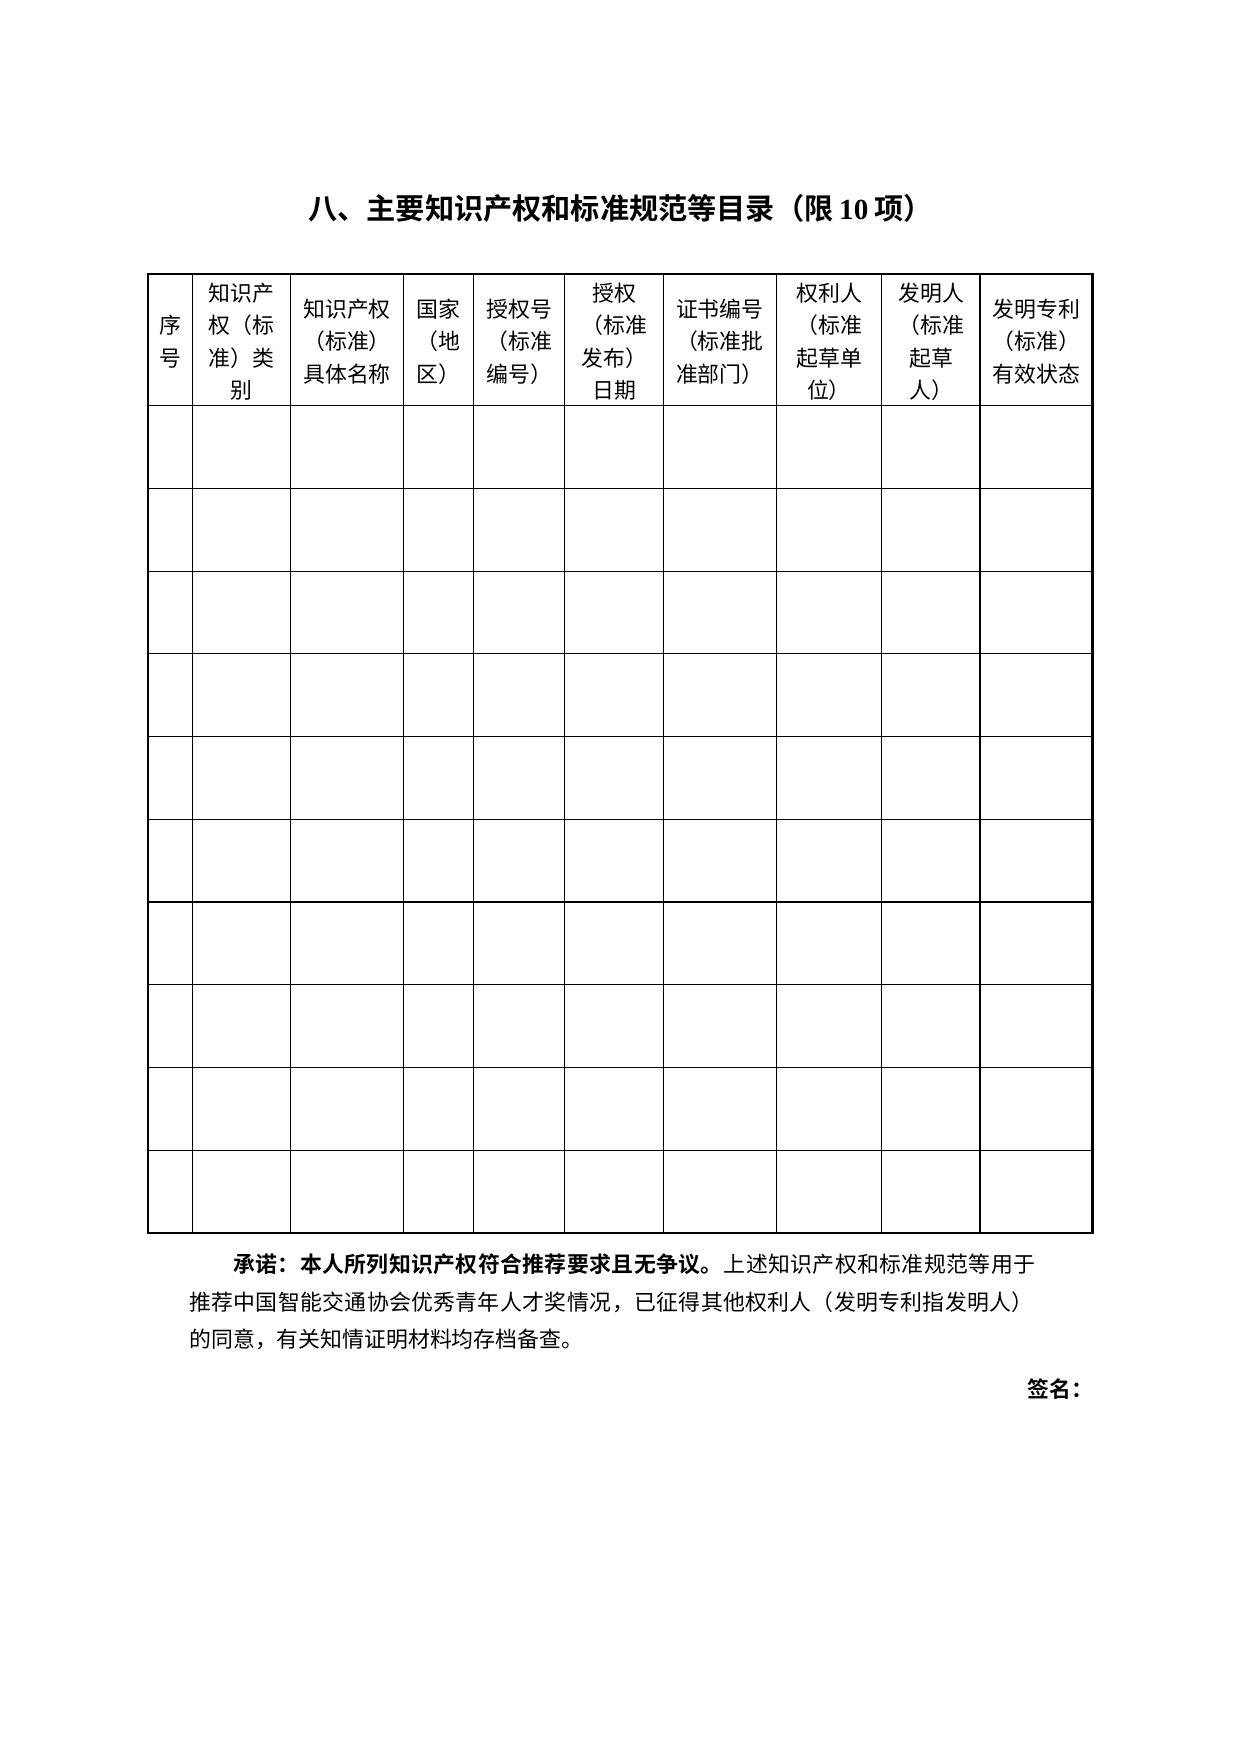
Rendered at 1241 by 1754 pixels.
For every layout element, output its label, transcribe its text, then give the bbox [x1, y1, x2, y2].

table_cell [193, 1151, 290, 1232]
table_cell [291, 820, 403, 901]
table_cell [149, 654, 192, 736]
text 八、主要知识产权和标准规范等目录（限10项） [148, 174, 1092, 239]
table_cell [664, 820, 776, 901]
table_cell [565, 406, 663, 488]
text 签名： [148, 1371, 1092, 1404]
table_cell [981, 985, 1091, 1067]
table_cell [474, 985, 564, 1067]
table_cell [981, 489, 1091, 571]
table_cell [404, 820, 473, 901]
table_cell [981, 1068, 1091, 1149]
table_cell [981, 654, 1091, 736]
table_cell [474, 1068, 564, 1149]
table_cell [404, 1151, 473, 1232]
table_cell [291, 1151, 403, 1232]
table_cell [291, 489, 403, 571]
table_cell [404, 406, 473, 488]
table_cell [664, 903, 776, 984]
table_cell [404, 654, 473, 736]
table_cell [474, 737, 564, 819]
table_cell [193, 489, 290, 571]
table_cell [474, 406, 564, 488]
table_cell [565, 489, 663, 571]
table_cell [565, 572, 663, 653]
table_cell [981, 737, 1091, 819]
table_cell [777, 1068, 881, 1149]
table_cell [193, 737, 290, 819]
table_cell [565, 985, 663, 1067]
table_cell [565, 820, 663, 901]
table_cell [777, 489, 881, 571]
table_cell [149, 1151, 192, 1232]
table_cell [404, 1068, 473, 1149]
table_cell [149, 903, 192, 984]
table_cell [664, 489, 776, 571]
table_cell [882, 489, 979, 571]
table_cell [193, 1068, 290, 1149]
table_cell [777, 820, 881, 901]
table_cell [193, 654, 290, 736]
table_cell [291, 572, 403, 653]
table_cell [882, 572, 979, 653]
table_cell [882, 1151, 979, 1232]
table_cell [777, 737, 881, 819]
table_cell [664, 406, 776, 488]
table_cell [882, 654, 979, 736]
table_cell [149, 985, 192, 1067]
table_cell [404, 737, 473, 819]
table_header 证书编号（标准批准部门） [664, 275, 776, 405]
table_cell [474, 489, 564, 571]
table_cell [404, 489, 473, 571]
table_cell [664, 1068, 776, 1149]
table_cell [193, 572, 290, 653]
table_cell [777, 903, 881, 984]
table_cell [193, 903, 290, 984]
table_cell [882, 1068, 979, 1149]
text 承诺：本人所列知识产权符合推荐要求且无争议。上述知识产权和标准规范等用于推荐中国智能交通协会优秀青年人才奖情况，已征得其他权利人（发明专利指发明人）的同意，有关知情证明材料均存档备查。 [189, 1247, 1035, 1354]
table_cell [981, 820, 1091, 901]
table_cell [882, 406, 979, 488]
table_cell [149, 489, 192, 571]
table_cell [664, 1151, 776, 1232]
table_cell [882, 903, 979, 984]
table_cell [149, 737, 192, 819]
table_cell [664, 737, 776, 819]
table_cell [291, 737, 403, 819]
table_cell [777, 654, 881, 736]
table_cell [664, 572, 776, 653]
table_cell [882, 737, 979, 819]
table_cell [882, 985, 979, 1067]
table_cell [404, 572, 473, 653]
table_cell [291, 406, 403, 488]
table_cell [981, 1151, 1091, 1232]
table_header 权利人（标准起草单位） [777, 275, 881, 405]
table_cell [882, 820, 979, 901]
table_cell [777, 406, 881, 488]
table_cell [474, 903, 564, 984]
table_cell [404, 903, 473, 984]
table_cell [565, 903, 663, 984]
table_cell [474, 1151, 564, 1232]
table_cell [777, 1151, 881, 1232]
table_cell [474, 572, 564, 653]
table_cell [565, 654, 663, 736]
table_cell [565, 1151, 663, 1232]
table_cell [474, 654, 564, 736]
table_header 知识产权（标准）类别 [193, 275, 290, 405]
table_header 序号 [149, 275, 192, 405]
table_cell [291, 1068, 403, 1149]
table_cell [193, 820, 290, 901]
table_cell [404, 985, 473, 1067]
table_cell [291, 903, 403, 984]
table_cell [474, 820, 564, 901]
table_cell [149, 820, 192, 901]
table_cell [981, 406, 1091, 488]
table_header 发明人（标准起草人） [882, 275, 979, 405]
table_cell [193, 406, 290, 488]
table_header 国家（地区） [404, 275, 473, 405]
table_cell [664, 654, 776, 736]
table_cell [565, 737, 663, 819]
table_cell [149, 572, 192, 653]
table_cell [777, 572, 881, 653]
table_cell [565, 1068, 663, 1149]
table_header 发明专利（标准）有效状态 [981, 275, 1091, 405]
table_cell [291, 654, 403, 736]
table_cell [981, 903, 1091, 984]
table_cell [777, 985, 881, 1067]
table_cell [291, 985, 403, 1067]
table_cell [149, 1068, 192, 1149]
table_header 授权号（标准编号） [474, 275, 564, 405]
table_cell [981, 572, 1091, 653]
table_cell [664, 985, 776, 1067]
table_header 知识产权（标准）具体名称 [291, 275, 403, 405]
table_header 授权（标准发布）日期 [565, 275, 663, 405]
table_cell [193, 985, 290, 1067]
table_cell [149, 406, 192, 488]
